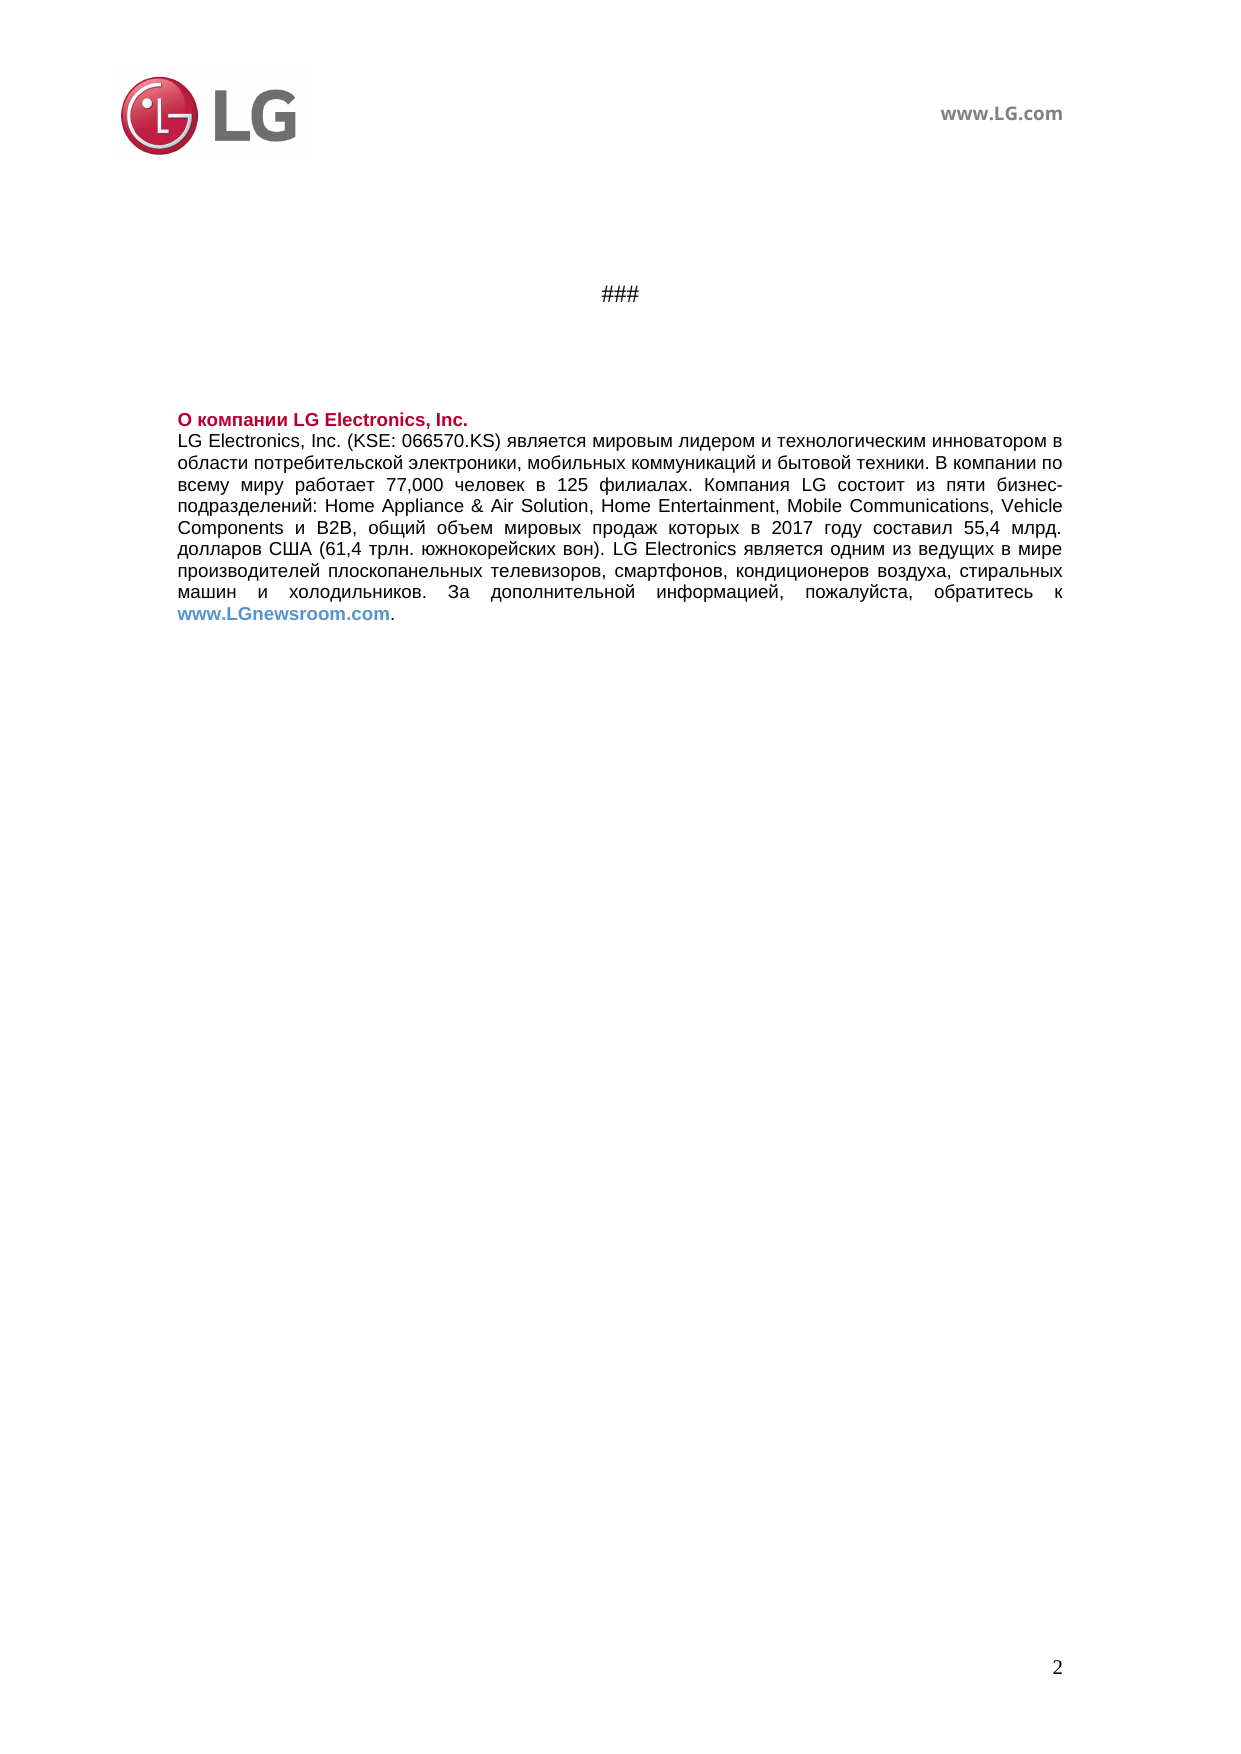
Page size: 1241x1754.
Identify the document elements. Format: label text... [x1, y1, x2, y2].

text LG Electronics, Inc. (KSE: 066570.KS) является мировым лидером и технологическим инноватором в области потребительской электроники, мобильных коммуникаций и бытовой техники. В компании по всему миру работает 77,000 человек в 125 филиалах. Компания LG состоит из пяти бизнес-подразделений: Home Appliance & Air Solution, Home Entertainment, Mobile Communications, Vehicle Components и B2B, общий объем мировых продаж которых в 2017 году составил 55,4 млрд. долларов США (61,4 трлн. южнокорейских вон). LG Electronics является одним из ведущих в мире производителей плоскопанельных телевизоров, смартфонов, кондиционеров воздуха, стиральных машин и холодильников. За дополнительной информацией, пожалуйста, обратитесь к www.LGnewsroom.com. [177, 430, 1063, 624]
text О компании LG Electronics, Inc. [177, 409, 1063, 430]
picture [110, 65, 310, 162]
text ### [177, 279, 1063, 308]
